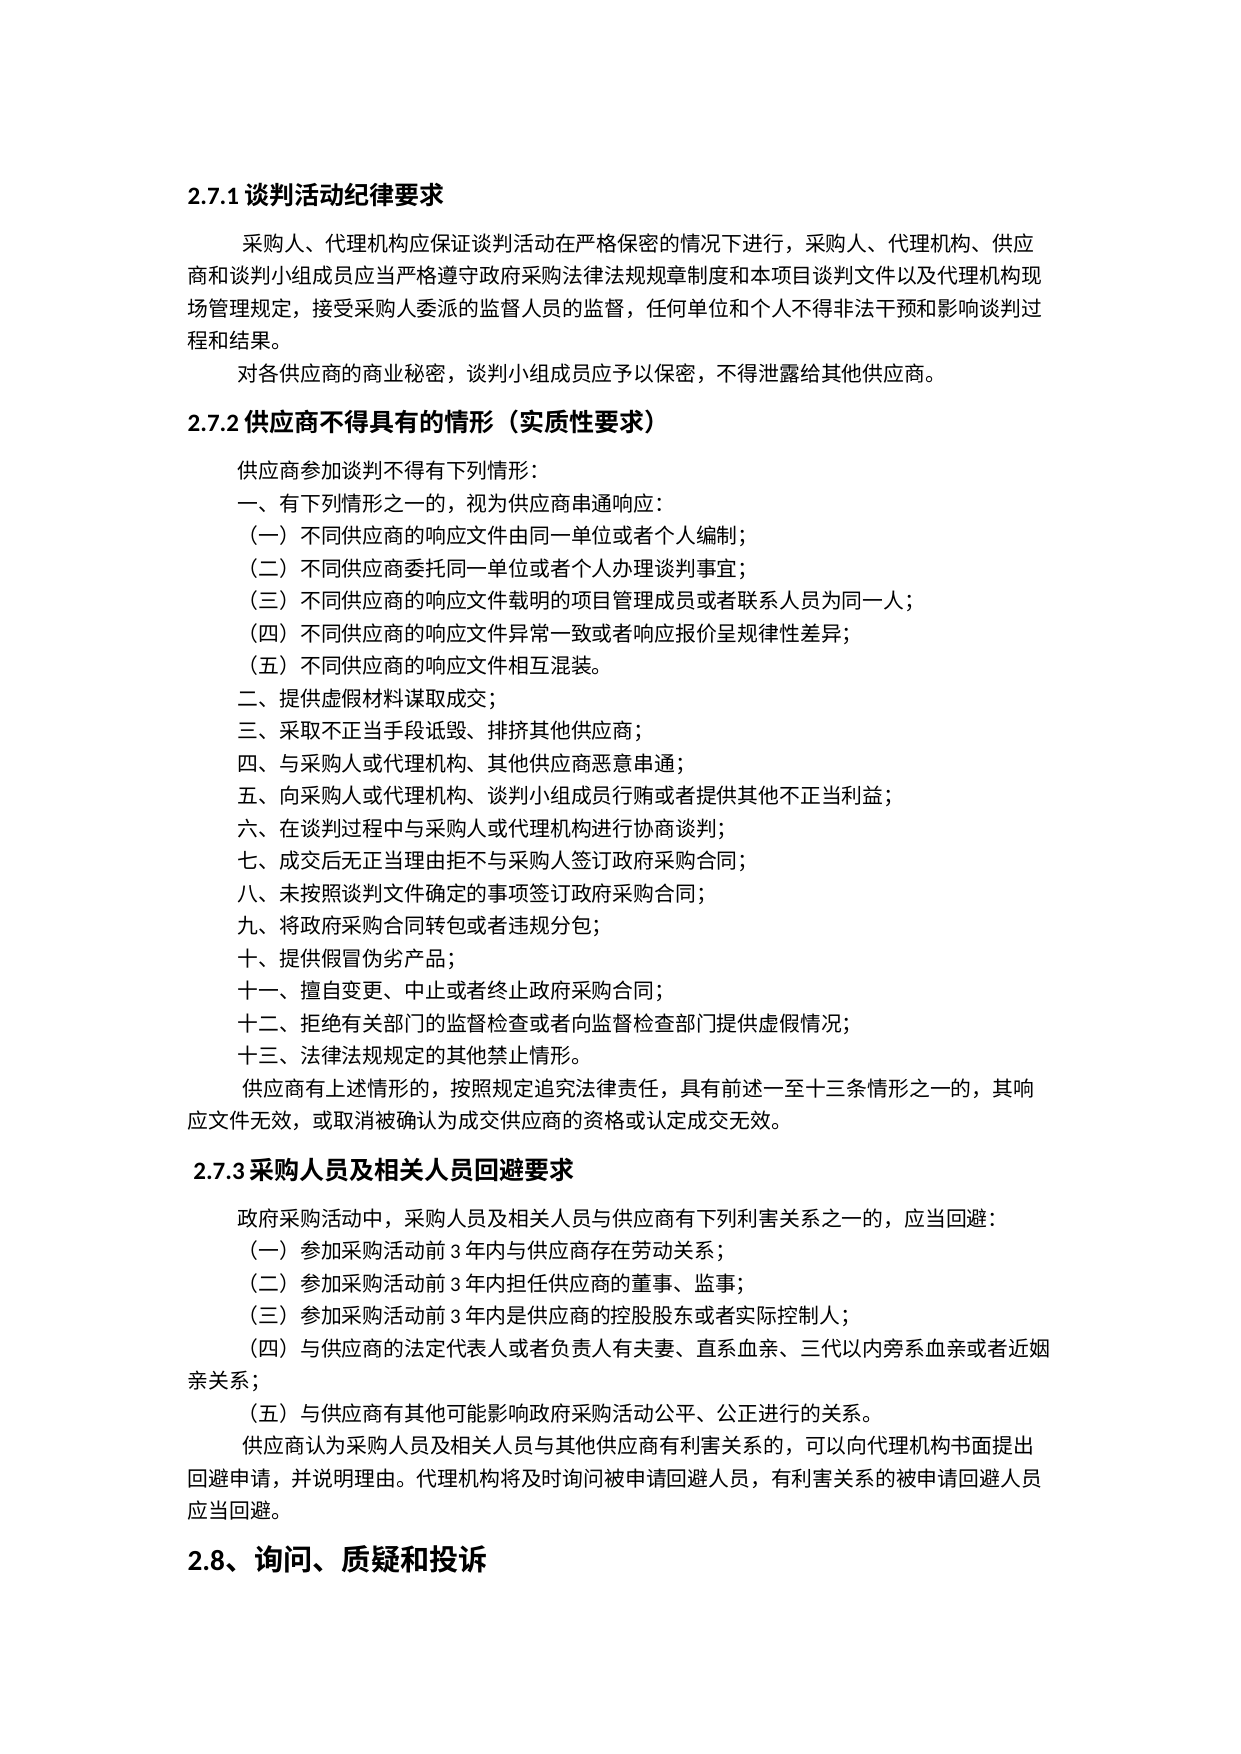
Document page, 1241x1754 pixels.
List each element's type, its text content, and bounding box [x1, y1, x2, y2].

text （一）参加采购活动前3年内与供应商存在劳动关系； [187, 1234, 1053, 1267]
text 十三、法律法规规定的其他禁止情形。 [187, 1039, 1053, 1072]
text 五、向采购人或代理机构、谈判小组成员行贿或者提供其他不正当利益； [187, 779, 1053, 812]
text 供应商有上述情形的，按照规定追究法律责任，具有前述一至十三条情形之一的，其响应文件无效，或取消被确认为成交供应商的资格或认定成交无效。 [187, 1072, 1053, 1137]
text 二、提供虚假材料谋取成交； [187, 682, 1053, 714]
text 八、未按照谈判文件确定的事项签订政府采购合同； [187, 877, 1053, 909]
text 供应商认为采购人员及相关人员与其他供应商有利害关系的，可以向代理机构书面提出回避申请，并说明理由。代理机构将及时询问被申请回避人员，有利害关系的被申请回避人员应当回避。 [187, 1429, 1053, 1527]
text 2.7.1谈判活动纪律要求 [187, 162, 1053, 227]
text （二）不同供应商委托同一单位或者个人办理谈判事宜； [187, 552, 1053, 584]
text 十一、擅自变更、中止或者终止政府采购合同； [187, 974, 1053, 1007]
text 十二、拒绝有关部门的监督检查或者向监督检查部门提供虚假情况； [187, 1007, 1053, 1039]
text （三）不同供应商的响应文件载明的项目管理成员或者联系人员为同一人； [187, 584, 1053, 617]
text 九、将政府采购合同转包或者违规分包； [187, 909, 1053, 942]
text 政府采购活动中，采购人员及相关人员与供应商有下列利害关系之一的，应当回避： [187, 1202, 1053, 1234]
text （四）不同供应商的响应文件异常一致或者响应报价呈规律性差异； [187, 617, 1053, 649]
text （一）不同供应商的响应文件由同一单位或者个人编制； [187, 519, 1053, 552]
text 2.7.2供应商不得具有的情形（实质性要求） [187, 389, 1053, 454]
text 七、成交后无正当理由拒不与采购人签订政府采购合同； [187, 844, 1053, 877]
text （五）不同供应商的响应文件相互混装。 [187, 649, 1053, 682]
text 供应商参加谈判不得有下列情形： [187, 454, 1053, 487]
text 六、在谈判过程中与采购人或代理机构进行协商谈判； [187, 812, 1053, 844]
text （五）与供应商有其他可能影响政府采购活动公平、公正进行的关系。 [187, 1397, 1053, 1429]
text 2.8、询问、质疑和投诉 [187, 1527, 1053, 1592]
text （二）参加采购活动前3年内担任供应商的董事、监事； [187, 1267, 1053, 1299]
text 一、有下列情形之一的，视为供应商串通响应： [187, 487, 1053, 519]
text 三、采取不正当手段诋毁、排挤其他供应商； [187, 714, 1053, 747]
text 采购人、代理机构应保证谈判活动在严格保密的情况下进行，采购人、代理机构、供应商和谈判小组成员应当严格遵守政府采购法律法规规章制度和本项目谈判文件以及代理机构现场管理规定，接受采购人委派的监督人员的监督，任何单位和个人不得非法干预和影响谈判过程和结果。 [187, 227, 1053, 357]
text 2.7.3采购人员及相关人员回避要求 [187, 1137, 1053, 1202]
text （四）与供应商的法定代表人或者负责人有夫妻、直系血亲、三代以内旁系血亲或者近姻亲关系； [187, 1332, 1053, 1397]
text 十、提供假冒伪劣产品； [187, 942, 1053, 974]
text （三）参加采购活动前3年内是供应商的控股股东或者实际控制人； [187, 1299, 1053, 1332]
text 四、与采购人或代理机构、其他供应商恶意串通； [187, 747, 1053, 779]
text 对各供应商的商业秘密，谈判小组成员应予以保密，不得泄露给其他供应商。 [187, 357, 1053, 389]
